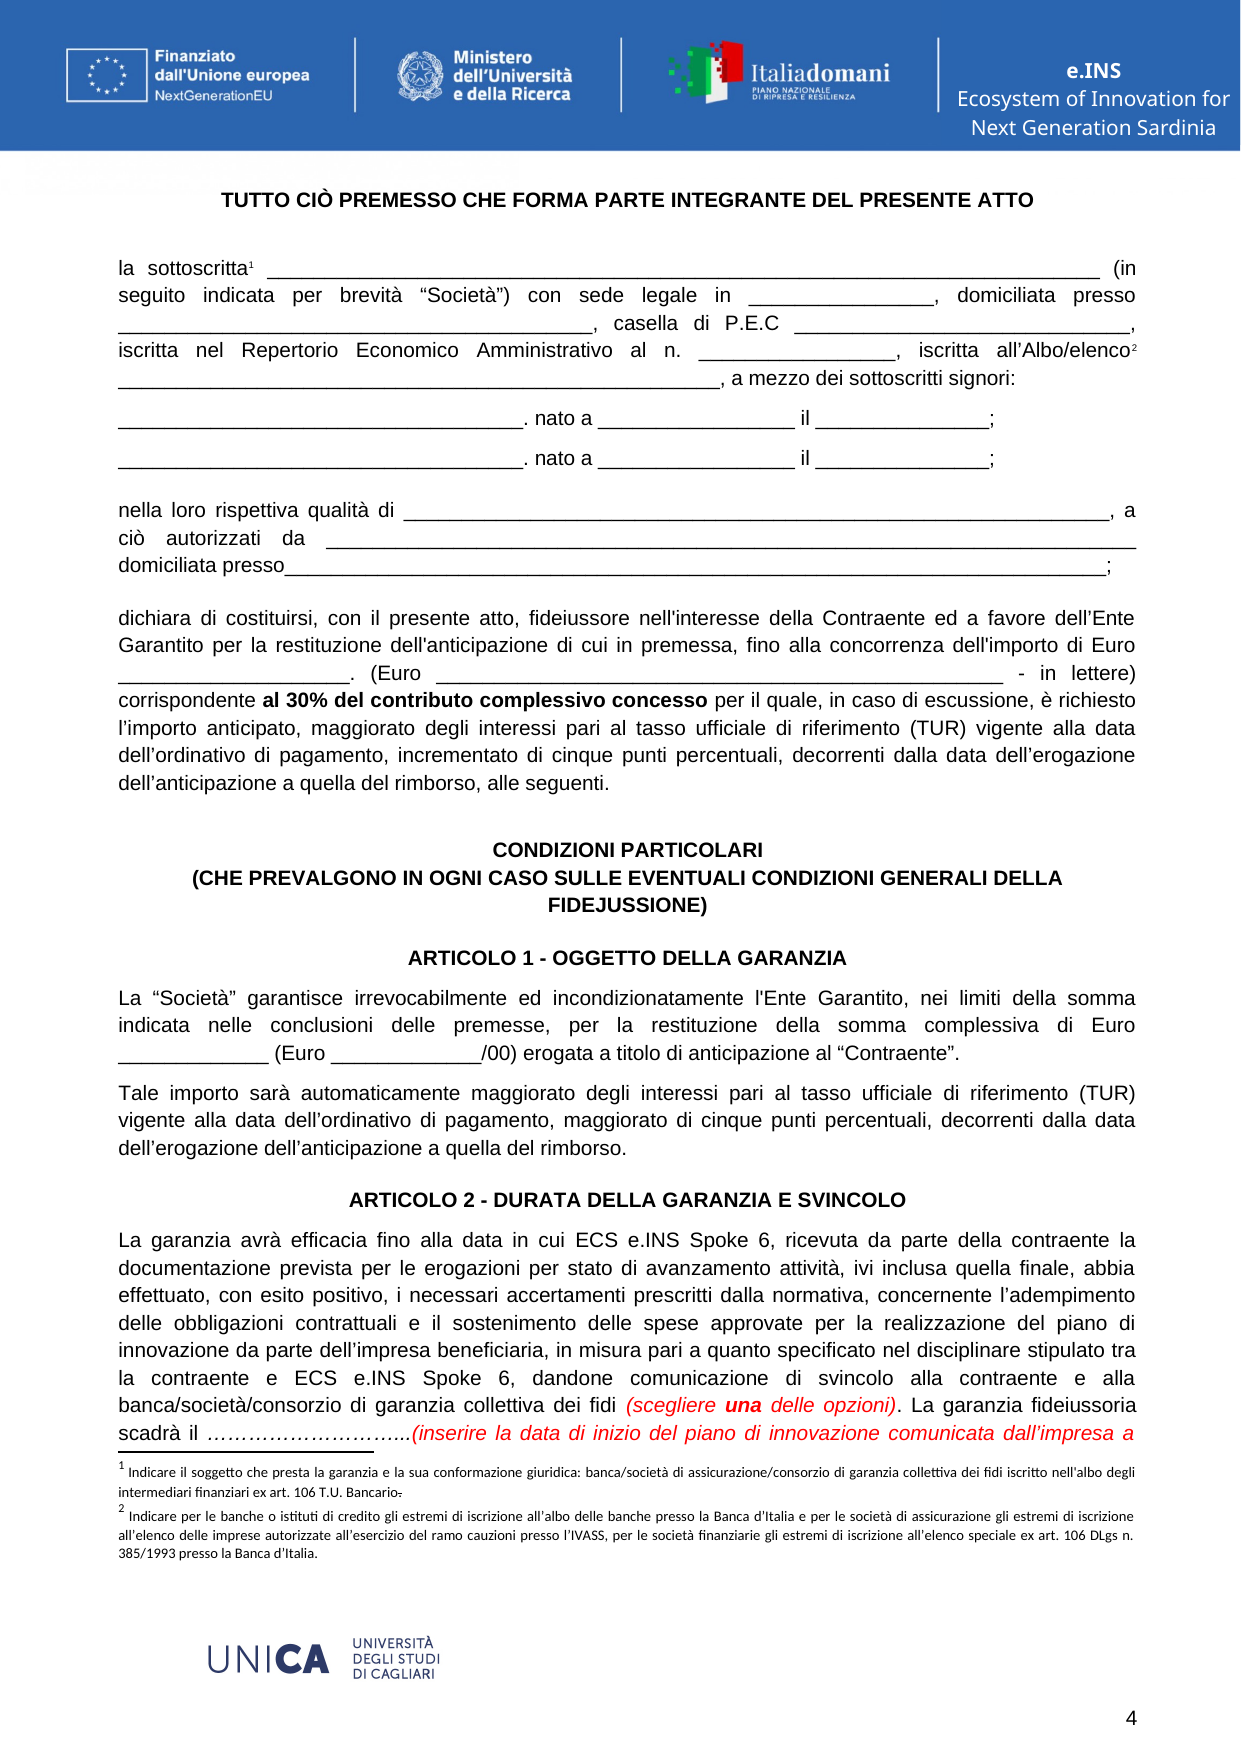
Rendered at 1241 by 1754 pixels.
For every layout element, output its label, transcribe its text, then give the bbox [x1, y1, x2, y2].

text Tale importo sarà automaticamente maggiorato degli interessi pari al tasso ufficiale di riferimento (TUR) vigente alla data dell’ordinativo di pagamento, maggiorato di cinque punti percentuali, decorrenti dalla data dell’erogazione dell’anticipazione a quella del rimborso. [118, 1081, 1137, 1160]
picture [118, 1633, 519, 1754]
text ___________________________________. nato a _________________ il _______________; [118, 446, 1137, 470]
text CONDIZIONI PARTICOLARI [118, 838, 1137, 862]
text (CHE PREVALGONO IN OGNI CASO SULLE EVENTUALI CONDIZIONI GENERALI DELLA FIDEJUSSIONE) [118, 866, 1137, 917]
text la sottoscritta ________________________________________________________________________ (in seguito indicata per brevità “Società”) con sede legale in ________________, domiciliata presso _________________________________________, casella di P.E.C _____________________________, iscritta nel Repertorio Economico Amministrativo al n. _________________, iscritta all’Albo/elenco ____________________________________________________, a mezzo dei sottoscritti signori: [118, 256, 1137, 390]
text nella loro rispettiva qualità di _____________________________________________________________, a ciò autorizzati da ______________________________________________________________________ domiciliata presso_______________________________________________________________________; [118, 498, 1137, 577]
text ARTICOLO 2 - DURATA DELLA GARANZIA E SVINCOLO [118, 1188, 1137, 1212]
text La “Società” garantisce irrevocabilmente ed incondizionatamente l'Ente Garantito, nei limiti della somma indicata nelle conclusioni delle premesse, per la restituzione della somma complessiva di Euro _____________ (Euro _____________/00) erogata a titolo di anticipazione al “Contraente”. [118, 986, 1137, 1065]
text dichiara di costituirsi, con il presente atto, fideiussore nell'interesse della Contraente ed a favore dell’Ente Garantito per la restituzione dell'anticipazione di cui in premessa, fino alla concorrenza dell'importo di Euro ____________________. (Euro _________________________________________________ - in lettere) corrispondente al 30% del contributo complessivo concesso per il quale, in caso di escussione, è richiesto l’importo anticipato, maggiorato degli interessi pari al tasso ufficiale di riferimento (TUR) vigente alla data dell’ordinativo di pagamento, incrementato di cinque punti percentuali, decorrenti dalla data dell’erogazione dell’anticipazione a quella del rimborso, alle seguenti. [118, 606, 1137, 795]
text ___________________________________. nato a _________________ il _______________; [118, 406, 1137, 430]
picture [0, 0, 1241, 195]
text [118, 1228, 1137, 1445]
text ARTICOLO 1 - OGGETTO DELLA GARANZIA [118, 946, 1137, 970]
text TUTTO CIÒ PREMESSO CHE FORMA PARTE INTEGRANTE DEL PRESENTE ATTO [118, 188, 1137, 212]
